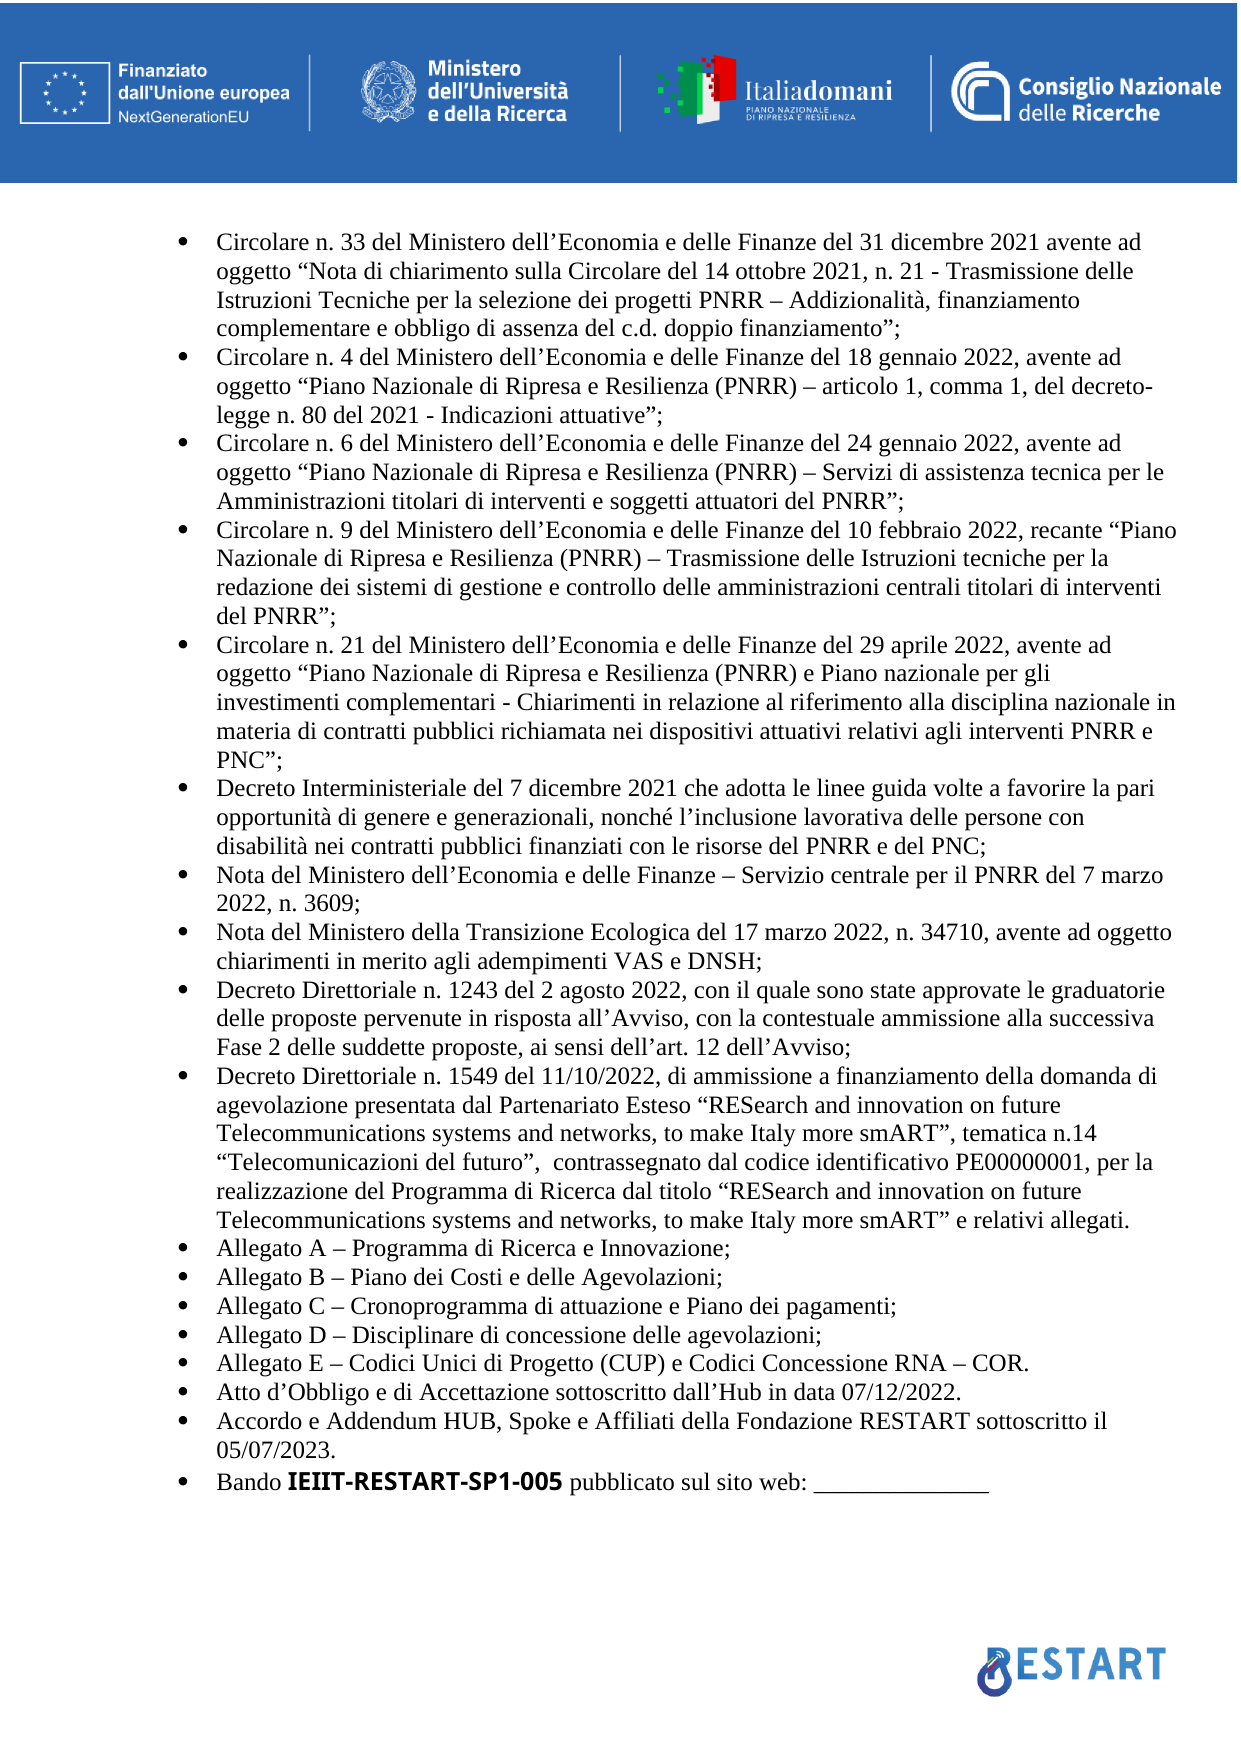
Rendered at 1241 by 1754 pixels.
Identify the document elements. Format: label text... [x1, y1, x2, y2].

list Atto d’Obbligo e di Accettazione sottoscritto dall’Hub in data 07/12/2022. [179, 1377, 1178, 1406]
list Allegato B – Piano dei Costi e delle Agevolazioni; [179, 1262, 1178, 1291]
list Allegato A – Programma di Ricerca e Innovazione; [179, 1233, 1178, 1262]
list Circolare n. 9 del Ministero dell’Economia e delle Finanze del 10 febbraio 2022, recante “Piano Nazionale di Ripresa e Resilienza (PNRR) – Trasmissione delle Istruzioni tecniche per la redazione dei sistemi di gestione e controllo delle amministrazioni centrali titolari di interventi del PNRR”; [179, 515, 1178, 630]
list Circolare n. 4 del Ministero dell’Economia e delle Finanze del 18 gennaio 2022, avente ad oggetto “Piano Nazionale di Ripresa e Resilienza (PNRR) – articolo 1, comma 1, del decreto-legge n. 80 del 2021 - Indicazioni attuative”; [179, 342, 1178, 428]
list Allegato E – Codici Unici di Progetto (CUP) e Codici Concessione RNA – COR. [179, 1348, 1178, 1377]
list Nota del Ministero della Transizione Ecologica del 17 marzo 2022, n. 34710, avente ad oggetto chiarimenti in merito agli adempimenti VAS e DNSH; [179, 917, 1178, 975]
list Allegato D – Disciplinare di concessione delle agevolazioni; [179, 1320, 1178, 1348]
list Circolare n. 33 del Ministero dell’Economia e delle Finanze del 31 dicembre 2021 avente ad oggetto “Nota di chiarimento sulla Circolare del 14 ottobre 2021, n. 21 - Trasmissione delle Istruzioni Tecniche per la selezione dei progetti PNRR – Addizionalità, finanziamento complementare e obbligo di assenza del c.d. doppio finanziamento”; [179, 227, 1178, 342]
list Decreto Direttoriale n. 1549 del 11/10/2022, di ammissione a finanziamento della domanda di agevolazione presentata dal Partenariato Esteso “RESearch and innovation on future Telecommunications systems and networks, to make Italy more smART”, tematica n.14 “Telecomunicazioni del futuro”, contrassegnato dal codice identificativo PE00000001, per la realizzazione del Programma di Ricerca dal titolo “RESearch and innovation on future Telecommunications systems and networks, to make Italy more smART” e relativi allegati. [179, 1061, 1178, 1233]
picture [0, 2, 1238, 183]
picture [947, 1603, 1192, 1735]
list Circolare n. 6 del Ministero dell’Economia e delle Finanze del 24 gennaio 2022, avente ad oggetto “Piano Nazionale di Ripresa e Resilienza (PNRR) – Servizi di assistenza tecnica per le Amministrazioni titolari di interventi e soggetti attuatori del PNRR”; [179, 428, 1178, 515]
list Accordo e Addendum HUB, Spoke e Affiliati della Fondazione RESTART sottoscritto il 05/07/2023. [179, 1406, 1178, 1463]
list Decreto Direttoriale n. 1243 del 2 agosto 2022, con il quale sono state approvate le graduatorie delle proposte pervenute in risposta all’Avviso, con la contestuale ammissione alla successiva Fase 2 delle suddette proposte, ai sensi dell’art. 12 dell’Avviso; [179, 975, 1178, 1061]
list Allegato C – Cronoprogramma di attuazione e Piano dei pagamenti; [179, 1291, 1178, 1320]
list Nota del Ministero dell’Economia e delle Finanze – Servizio centrale per il PNRR del 7 marzo 2022, n. 3609; [179, 860, 1178, 917]
list Bando IEIIT-RESTART-SP1-005 pubblicato sul sito web: ______________ [179, 1463, 1178, 1497]
list Decreto Interministeriale del 7 dicembre 2021 che adotta le linee guida volte a favorire la pari opportunità di genere e generazionali, nonché l’inclusione lavorativa delle persone con disabilità nei contratti pubblici finanziati con le risorse del PNRR e del PNC; [179, 773, 1178, 860]
list Circolare n. 21 del Ministero dell’Economia e delle Finanze del 29 aprile 2022, avente ad oggetto “Piano Nazionale di Ripresa e Resilienza (PNRR) e Piano nazionale per gli investimenti complementari - Chiarimenti in relazione al riferimento alla disciplina nazionale in materia di contratti pubblici richiamata nei dispositivi attuativi relativi agli interventi PNRR e PNC”; [179, 630, 1178, 773]
